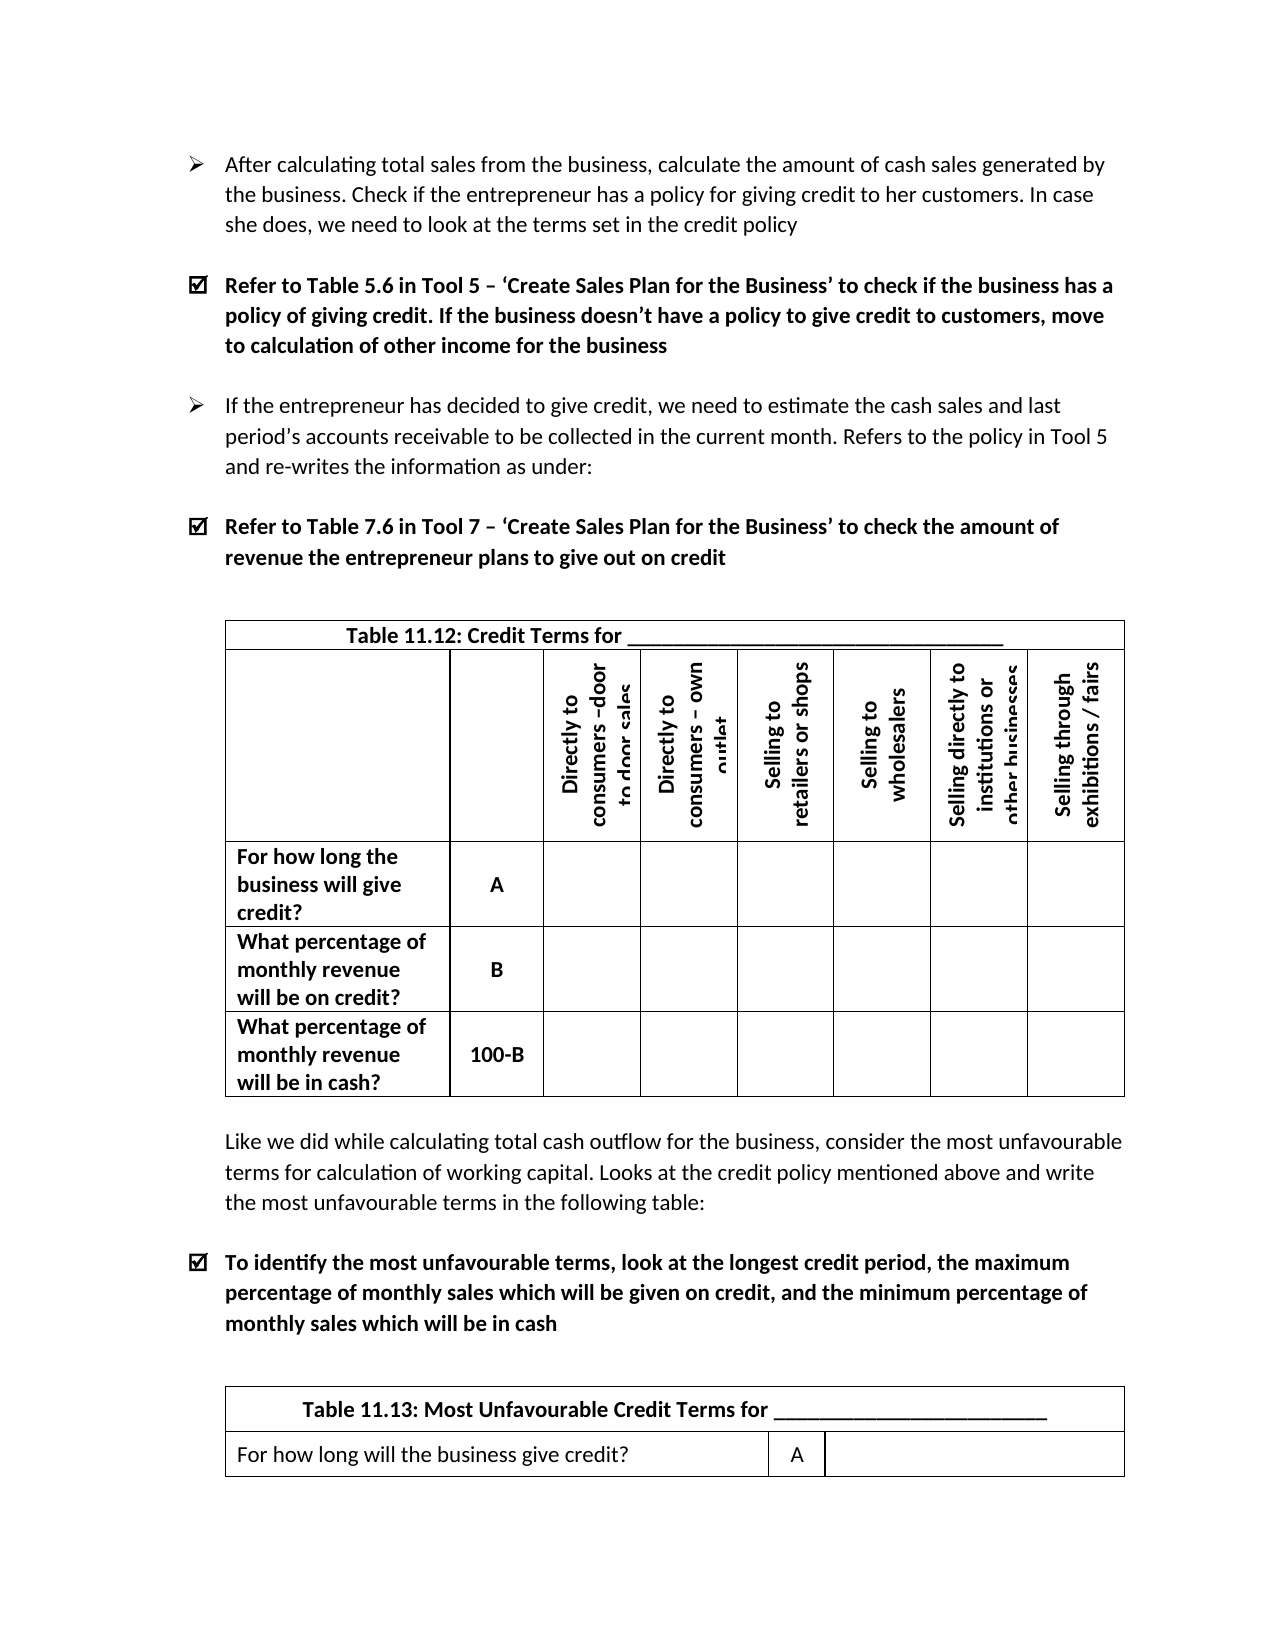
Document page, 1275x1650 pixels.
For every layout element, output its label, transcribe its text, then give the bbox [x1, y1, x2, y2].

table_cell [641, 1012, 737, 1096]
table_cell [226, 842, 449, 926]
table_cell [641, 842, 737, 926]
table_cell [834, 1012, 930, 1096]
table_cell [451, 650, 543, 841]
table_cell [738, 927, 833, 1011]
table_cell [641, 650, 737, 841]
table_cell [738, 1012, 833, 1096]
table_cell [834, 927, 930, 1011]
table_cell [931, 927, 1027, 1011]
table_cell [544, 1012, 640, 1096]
list To identify the most unfavourable terms, look at the longest credit period, the maximum percentage of monthly sales which will be given on credit, and the minimum percentage of monthly sales which will be in cash [187, 1248, 1125, 1337]
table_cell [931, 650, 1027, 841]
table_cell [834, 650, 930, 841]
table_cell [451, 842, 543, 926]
list Like we did while calculating total cash outflow for the business, consider the most unfavourable terms for calculation of working capital. Looks at the credit policy mentioned above and write the most unfavourable terms in the following table: [225, 1127, 1125, 1216]
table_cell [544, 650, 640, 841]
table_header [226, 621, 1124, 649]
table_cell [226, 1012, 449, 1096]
list Refer to Table 5.6 in Tool 5 – ‘Create Sales Plan for the Business’ to check if the business has a policy of giving credit. If the business doesn’t have a policy to give credit to customers, move to calculation of other income for the business [187, 271, 1125, 359]
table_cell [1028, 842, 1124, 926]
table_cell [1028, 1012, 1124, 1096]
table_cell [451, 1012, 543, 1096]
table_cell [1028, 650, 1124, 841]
list Refer to Table 7.6 in Tool 7 – ‘Create Sales Plan for the Business’ to check the amount of revenue the entrepreneur plans to give out on credit [187, 512, 1125, 571]
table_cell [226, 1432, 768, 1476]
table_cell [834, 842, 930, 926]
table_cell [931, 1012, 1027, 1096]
list After calculating total sales from the business, calculate the amount of cash sales generated by the business. Check if the entrepreneur has a policy for giving credit to her customers. In case she does, we need to look at the terms set in the credit policy [187, 150, 1125, 238]
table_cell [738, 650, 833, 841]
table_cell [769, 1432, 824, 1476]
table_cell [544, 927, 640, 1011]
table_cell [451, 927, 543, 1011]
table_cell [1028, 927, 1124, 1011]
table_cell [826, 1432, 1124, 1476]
list If the entrepreneur has decided to give credit, we need to estimate the cash sales and last period’s accounts receivable to be collected in the current month. Refers to the policy in Tool 5 and re-writes the information as under: [187, 392, 1125, 480]
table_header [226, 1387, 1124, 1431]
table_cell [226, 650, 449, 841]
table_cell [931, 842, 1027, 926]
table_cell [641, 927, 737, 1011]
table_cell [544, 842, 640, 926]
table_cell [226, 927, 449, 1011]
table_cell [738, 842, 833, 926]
